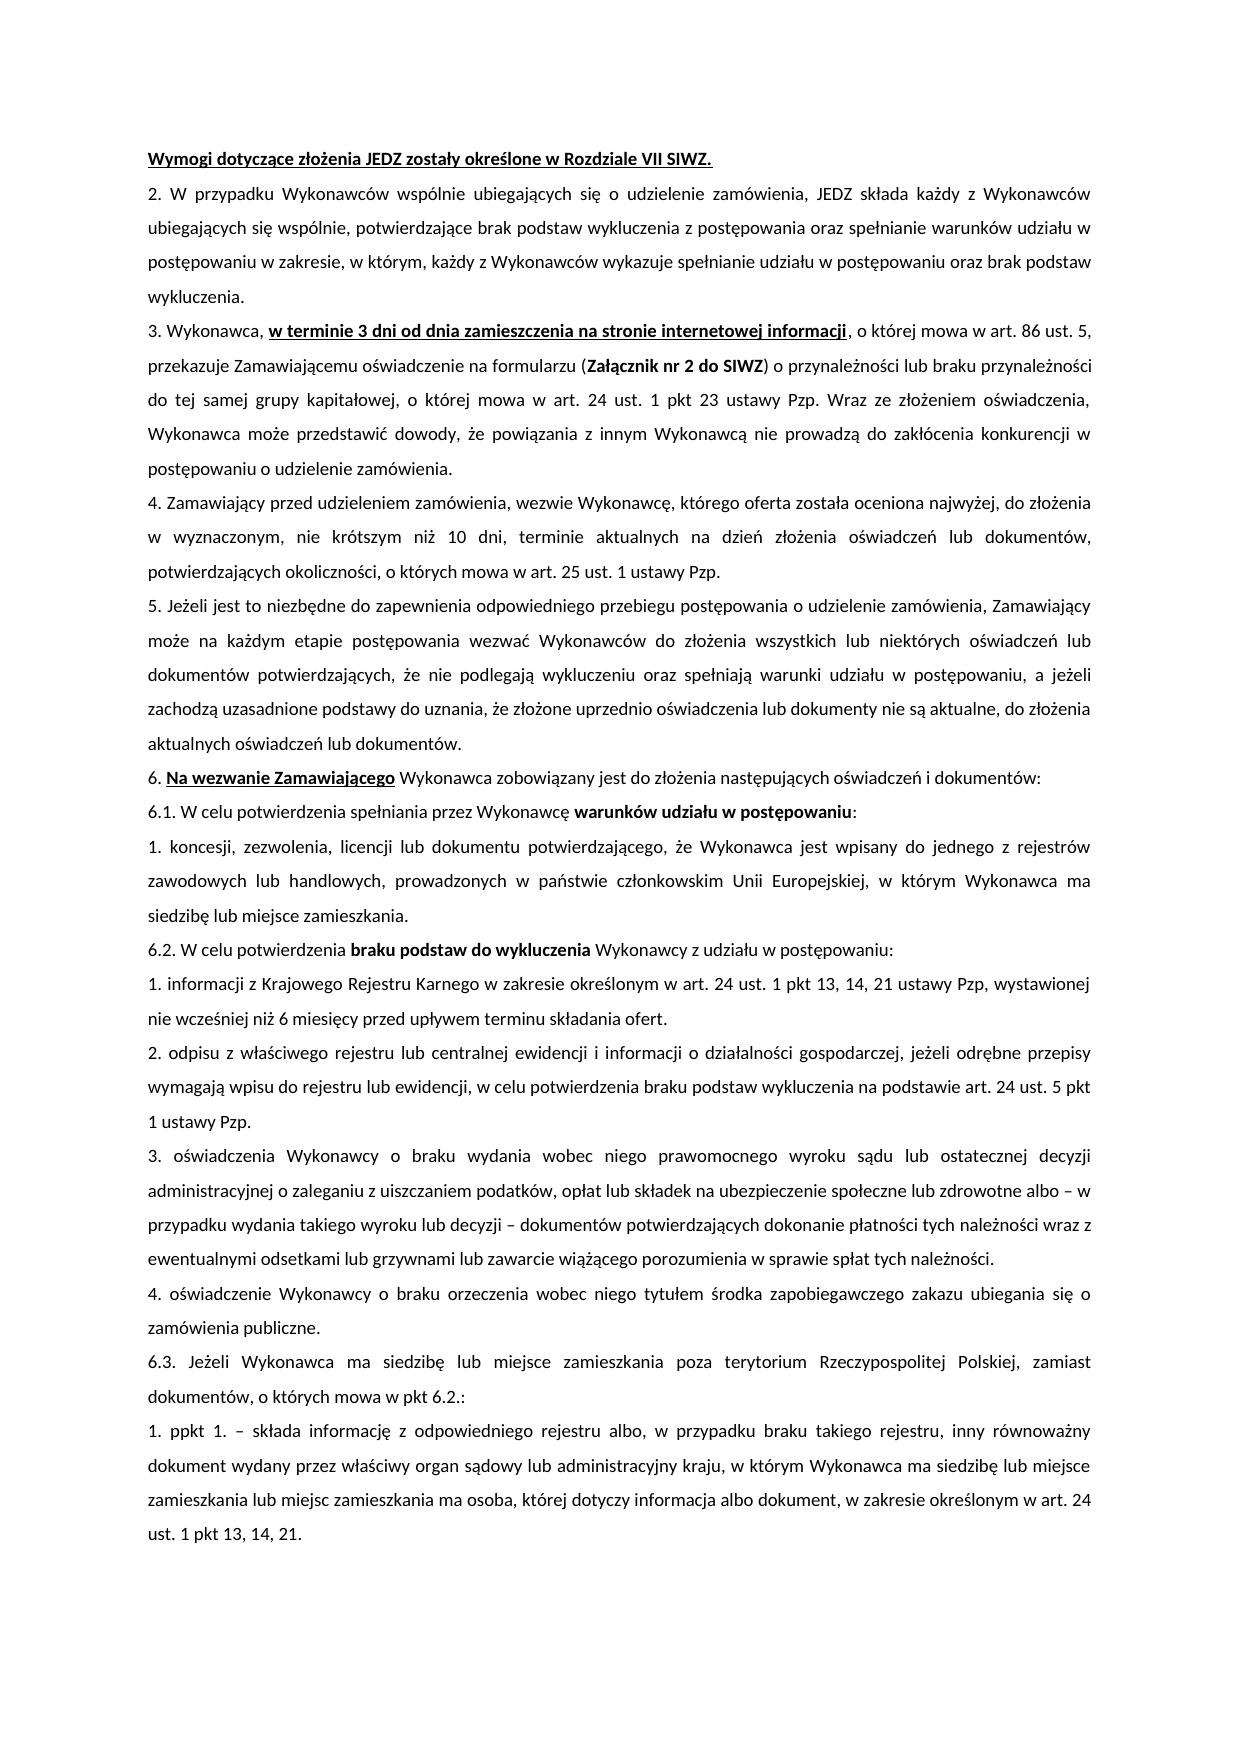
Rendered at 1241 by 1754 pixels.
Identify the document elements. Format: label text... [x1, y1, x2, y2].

text 4. Zamawiający przed udzieleniem zamówienia, wezwie Wykonawcę, którego oferta została oceniona najwyżej, do złożenia w wyznaczonym, nie krótszym niż 10 dni, terminie aktualnych na dzień złożenia oświadczeń lub dokumentów, potwierdzających okoliczności, o których mowa w art. 25 ust. 1 ustawy Pzp. [148, 491, 1093, 583]
text 4. oświadczenie Wykonawcy o braku orzeczenia wobec niego tytułem środka zapobiegawczego zakazu ubiegania się o zamówienia publiczne. [148, 1282, 1093, 1339]
text 6.1. W celu potwierdzenia spełniania przez Wykonawcę warunków udziału w postępowaniu: [148, 801, 1093, 824]
text 1. koncesji, zezwolenia, licencji lub dokumentu potwierdzającego, że Wykonawca jest wpisany do jednego z rejestrów zawodowych lub handlowych, prowadzonych w państwie członkowskim Unii Europejskiej, w którym Wykonawca ma siedzibę lub miejsce zamieszkania. [148, 835, 1093, 927]
text 1. ppkt 1. – składa informację z odpowiedniego rejestru albo, w przypadku braku takiego rejestru, inny równoważny dokument wydany przez właściwy organ sądowy lub administracyjny kraju, w którym Wykonawca ma siedzibę lub miejsce zamieszkania lub miejsc zamieszkania ma osoba, której dotyczy informacja albo dokument, w zakresie określonym w art. 24 ust. 1 pkt 13, 14, 21. [148, 1419, 1093, 1546]
text 5. Jeżeli jest to niezbędne do zapewnienia odpowiedniego przebiegu postępowania o udzielenie zamówienia, Zamawiający może na każdym etapie postępowania wezwać Wykonawców do złożenia wszystkich lub niektórych oświadczeń lub dokumentów potwierdzających, że nie podlegają wykluczeniu oraz spełniają warunki udziału w postępowaniu, a jeżeli zachodzą uzasadnione podstawy do uznania, że złożone uprzednio oświadczenia lub dokumenty nie są aktualne, do złożenia aktualnych oświadczeń lub dokumentów. [148, 594, 1093, 755]
text 3. Wykonawca, w terminie 3 dni od dnia zamieszczenia na stronie internetowej informacji, o której mowa w art. 86 ust. 5, przekazuje Zamawiającemu oświadczenie na formularzu (Załącznik nr 2 do SIWZ) o przynależności lub braku przynależności do tej samej grupy kapitałowej, o której mowa w art. 24 ust. 1 pkt 23 ustawy Pzp. Wraz ze złożeniem oświadczenia, Wykonawca może przedstawić dowody, że powiązania z innym Wykonawcą nie prowadzą do zakłócenia konkurencji w postępowaniu o udzielenie zamówienia. [148, 319, 1093, 480]
text 1. informacji z Krajowego Rejestru Karnego w zakresie określonym w art. 24 ust. 1 pkt 13, 14, 21 ustawy Pzp, wystawionej nie wcześniej niż 6 miesięcy przed upływem terminu składania ofert. [148, 973, 1093, 1030]
text 6. Na wezwanie Zamawiającego Wykonawca zobowiązany jest do złożenia następujących oświadczeń i dokumentów: [148, 766, 1093, 789]
text 6.2. W celu potwierdzenia braku podstaw do wykluczenia Wykonawcy z udziału w postępowaniu: [148, 938, 1093, 961]
text 3. oświadczenia Wykonawcy o braku wydania wobec niego prawomocnego wyroku sądu lub ostatecznej decyzji administracyjnej o zaleganiu z uiszczaniem podatków, opłat lub składek na ubezpieczenie społeczne lub zdrowotne albo – w przypadku wydania takiego wyroku lub decyzji – dokumentów potwierdzających dokonanie płatności tych należności wraz z ewentualnymi odsetkami lub grzywnami lub zawarcie wiążącego porozumienia w sprawie spłat tych należności. [148, 1144, 1093, 1271]
text 2. odpisu z właściwego rejestru lub centralnej ewidencji i informacji o działalności gospodarczej, jeżeli odrębne przepisy wymagają wpisu do rejestru lub ewidencji, w celu potwierdzenia braku podstaw wykluczenia na podstawie art. 24 ust. 5 pkt 1 ustawy Pzp. [148, 1041, 1093, 1133]
text 2. W przypadku Wykonawców wspólnie ubiegających się o udzielenie zamówienia, JEDZ składa każdy z Wykonawców ubiegających się wspólnie, potwierdzające brak podstaw wykluczenia z postępowania oraz spełnianie warunków udziału w postępowaniu w zakresie, w którym, każdy z Wykonawców wykazuje spełnianie udziału w postępowaniu oraz brak podstaw wykluczenia. [148, 182, 1093, 308]
text 6.3. Jeżeli Wykonawca ma siedzibę lub miejsce zamieszkania poza terytorium Rzeczypospolitej Polskiej, zamiast dokumentów, o których mowa w pkt 6.2.: [148, 1351, 1093, 1408]
text Wymogi dotyczące złożenia JEDZ zostały określone w Rozdziale VII SIWZ. [148, 148, 1093, 171]
